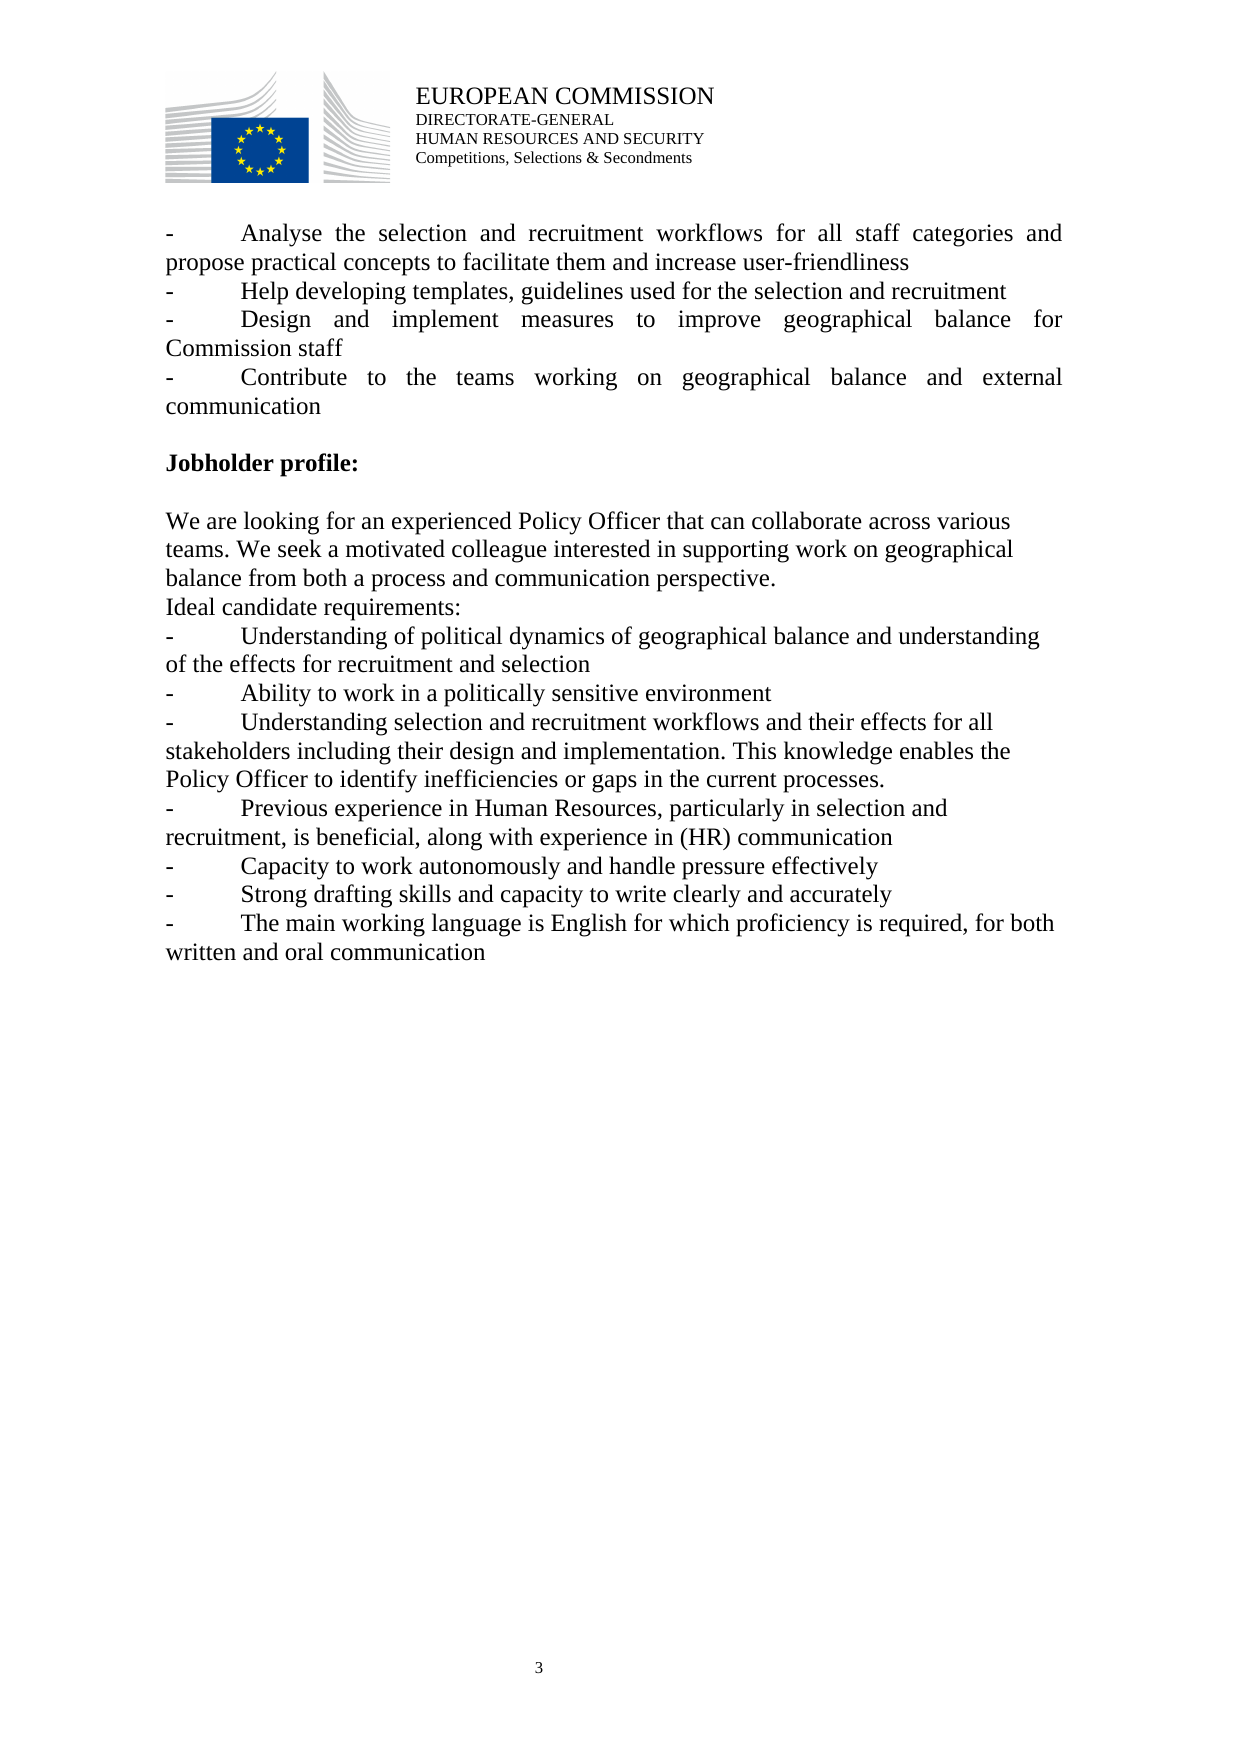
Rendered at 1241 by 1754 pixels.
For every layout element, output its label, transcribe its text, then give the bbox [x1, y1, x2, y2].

text - Understanding of political dynamics of geographical balance and understanding of the effects for recruitment and selection [165, 621, 1063, 678]
text - Capacity to work autonomously and handle pressure effectively [165, 851, 1063, 879]
text - Strong drafting skills and capacity to write clearly and accurately [165, 879, 1063, 908]
text - Understanding selection and recruitment workflows and their effects for all stakeholders including their design and implementation. This knowledge enables the Policy Officer to identify inefficiencies or gaps in the current processes. [165, 707, 1063, 793]
text We are looking for an experienced Policy Officer that can collaborate across various teams. We seek a motivated colleague interested in supporting work on geographical balance from both a process and communication perspective. [165, 506, 1063, 592]
picture [165, 71, 391, 183]
text - Contribute to the teams working on geographical balance and external communication [165, 362, 1063, 419]
text Ideal candidate requirements: [165, 592, 1063, 621]
text - Design and implement measures to improve geographical balance for Commission staff [165, 304, 1063, 362]
text - Ability to work in a politically sensitive environment [165, 678, 1063, 707]
text - Help developing templates, guidelines used for the selection and recruitment [165, 276, 1063, 304]
text - Analyse the selection and recruitment workflows for all staff categories and propose practical concepts to facilitate them and increase user-friendliness [165, 134, 1063, 276]
text - The main working language is English for which proficiency is required, for both written and oral communication [165, 908, 1063, 966]
text Jobholder profile: [165, 448, 1063, 477]
text - Previous experience in Human Resources, particularly in selection and recruitment, is beneficial, along with experience in (HR) communication [165, 793, 1063, 851]
